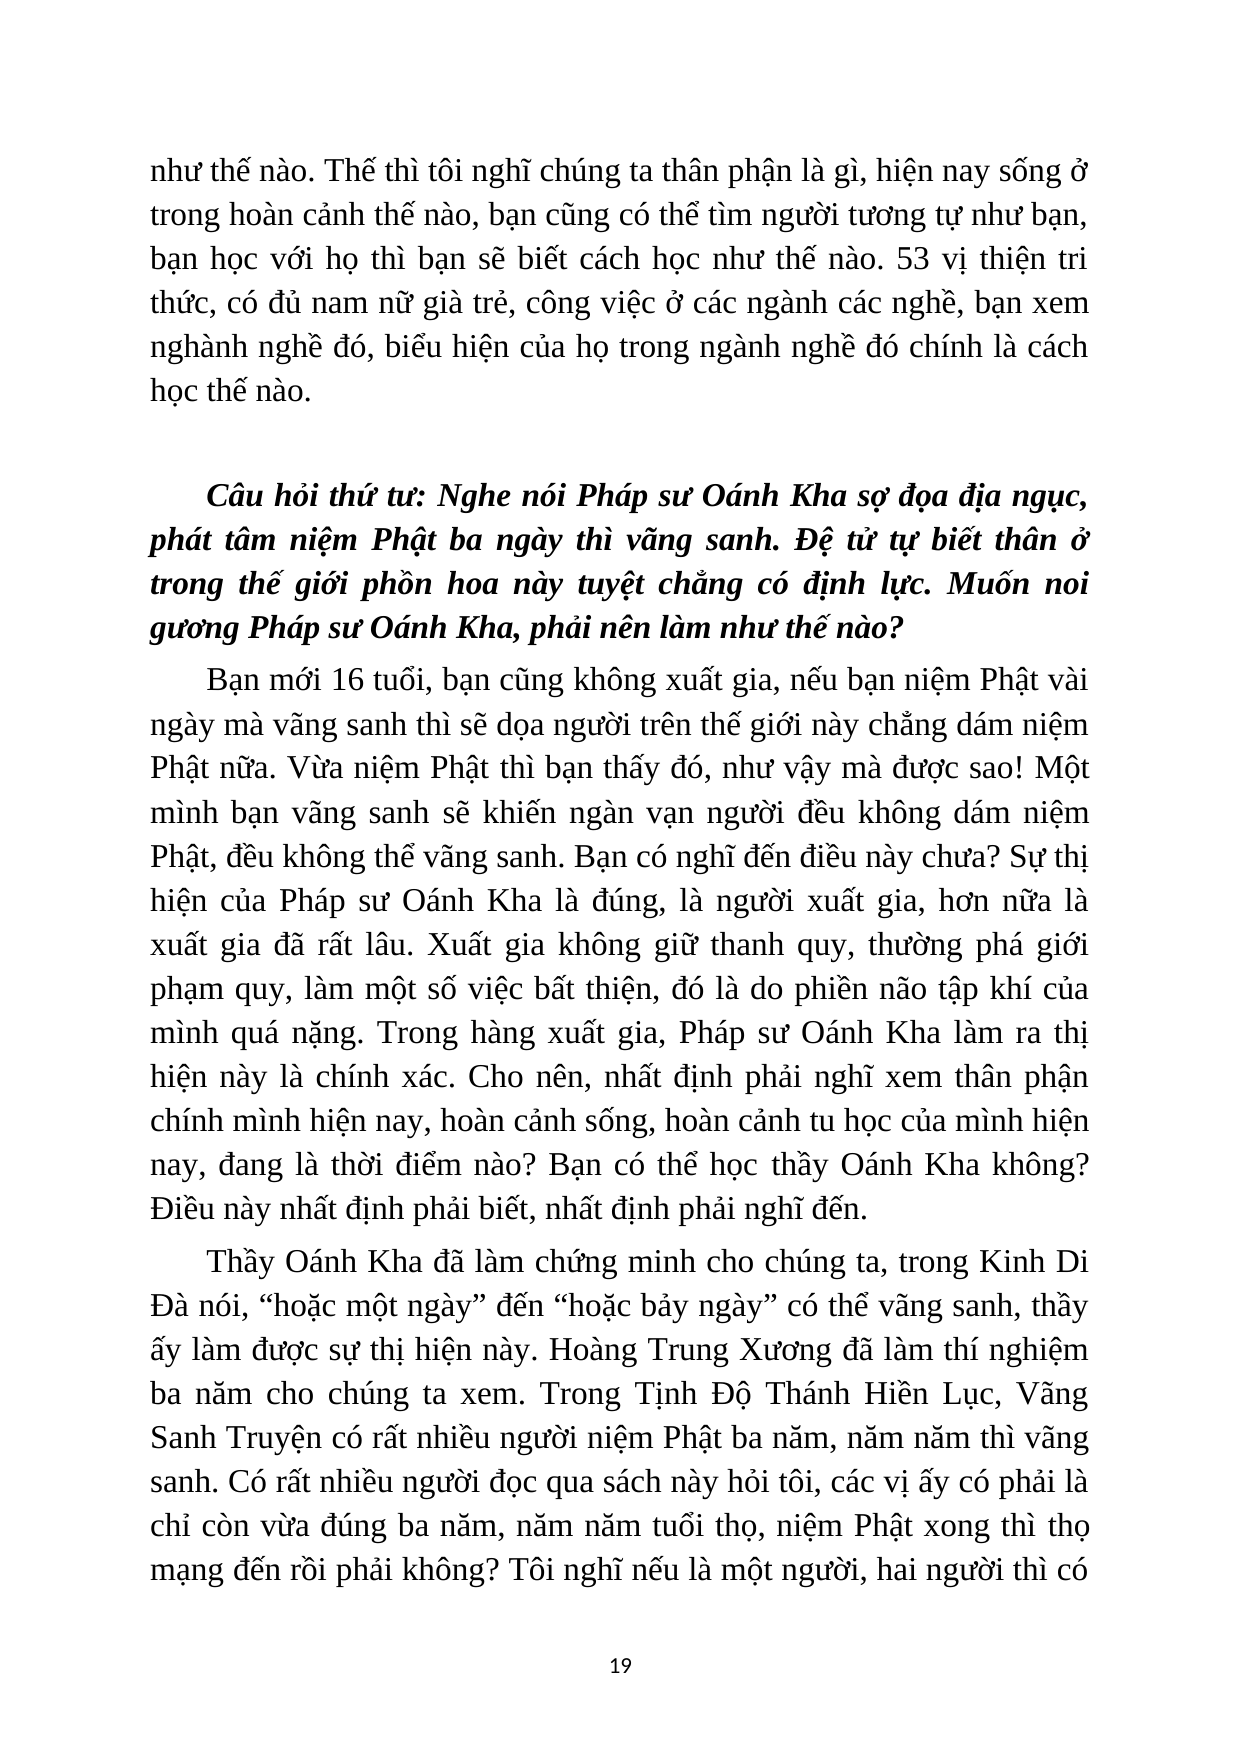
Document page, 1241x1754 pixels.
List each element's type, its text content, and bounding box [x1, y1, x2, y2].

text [150, 150, 1090, 409]
text Bạn mới 16 tuổi, bạn cũng không xuất gia, nếu bạn niệm Phật vài ngày mà vãng sanh thì sẽ dọa người trên thế giới này chẳng dám niệm Phật nữa. Vừa niệm Phật thì bạn thấy đó, như vậy mà được sao! Một mình bạn vãng sanh sẽ khiến ngàn vạn người đều không dám niệm Phật, đều không thể vãng sanh. Bạn có nghĩ đến điều này chưa? Sự thị hiện của Pháp sư Oánh Kha là đúng, là người xuất gia, hơn nữa là xuất gia đã rất lâu. Xuất gia không giữ thanh quy, thường phá giới phạm quy, làm một số việc bất thiện, đó là do phiền não tập khí của mình quá nặng. Trong hàng xuất gia, Pháp sư Oánh Kha làm ra thị hiện này là chính xác. Cho nên, nhất định phải nghĩ xem thân phận chính mình hiện nay, hoàn cảnh sống, hoàn cảnh tu học của mình hiện nay, đang là thời điểm nào? Bạn có thể học thầy Oánh Kha không? Điều này nhất định phải biết, nhất định phải nghĩ đến. [150, 660, 1090, 1227]
text Câu hỏi thứ tư: Nghe nói Pháp sư Oánh Kha sợ đọa địa ngục, phát tâm niệm Phật ba ngày thì vãng sanh. Đệ tử tự biết thân ở trong thế giới phồn hoa này tuyệt chẳng có định lực. Muốn noi gương Pháp sư Oánh Kha, phải nên làm như thế nào? [150, 475, 1090, 646]
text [150, 1241, 1090, 1588]
